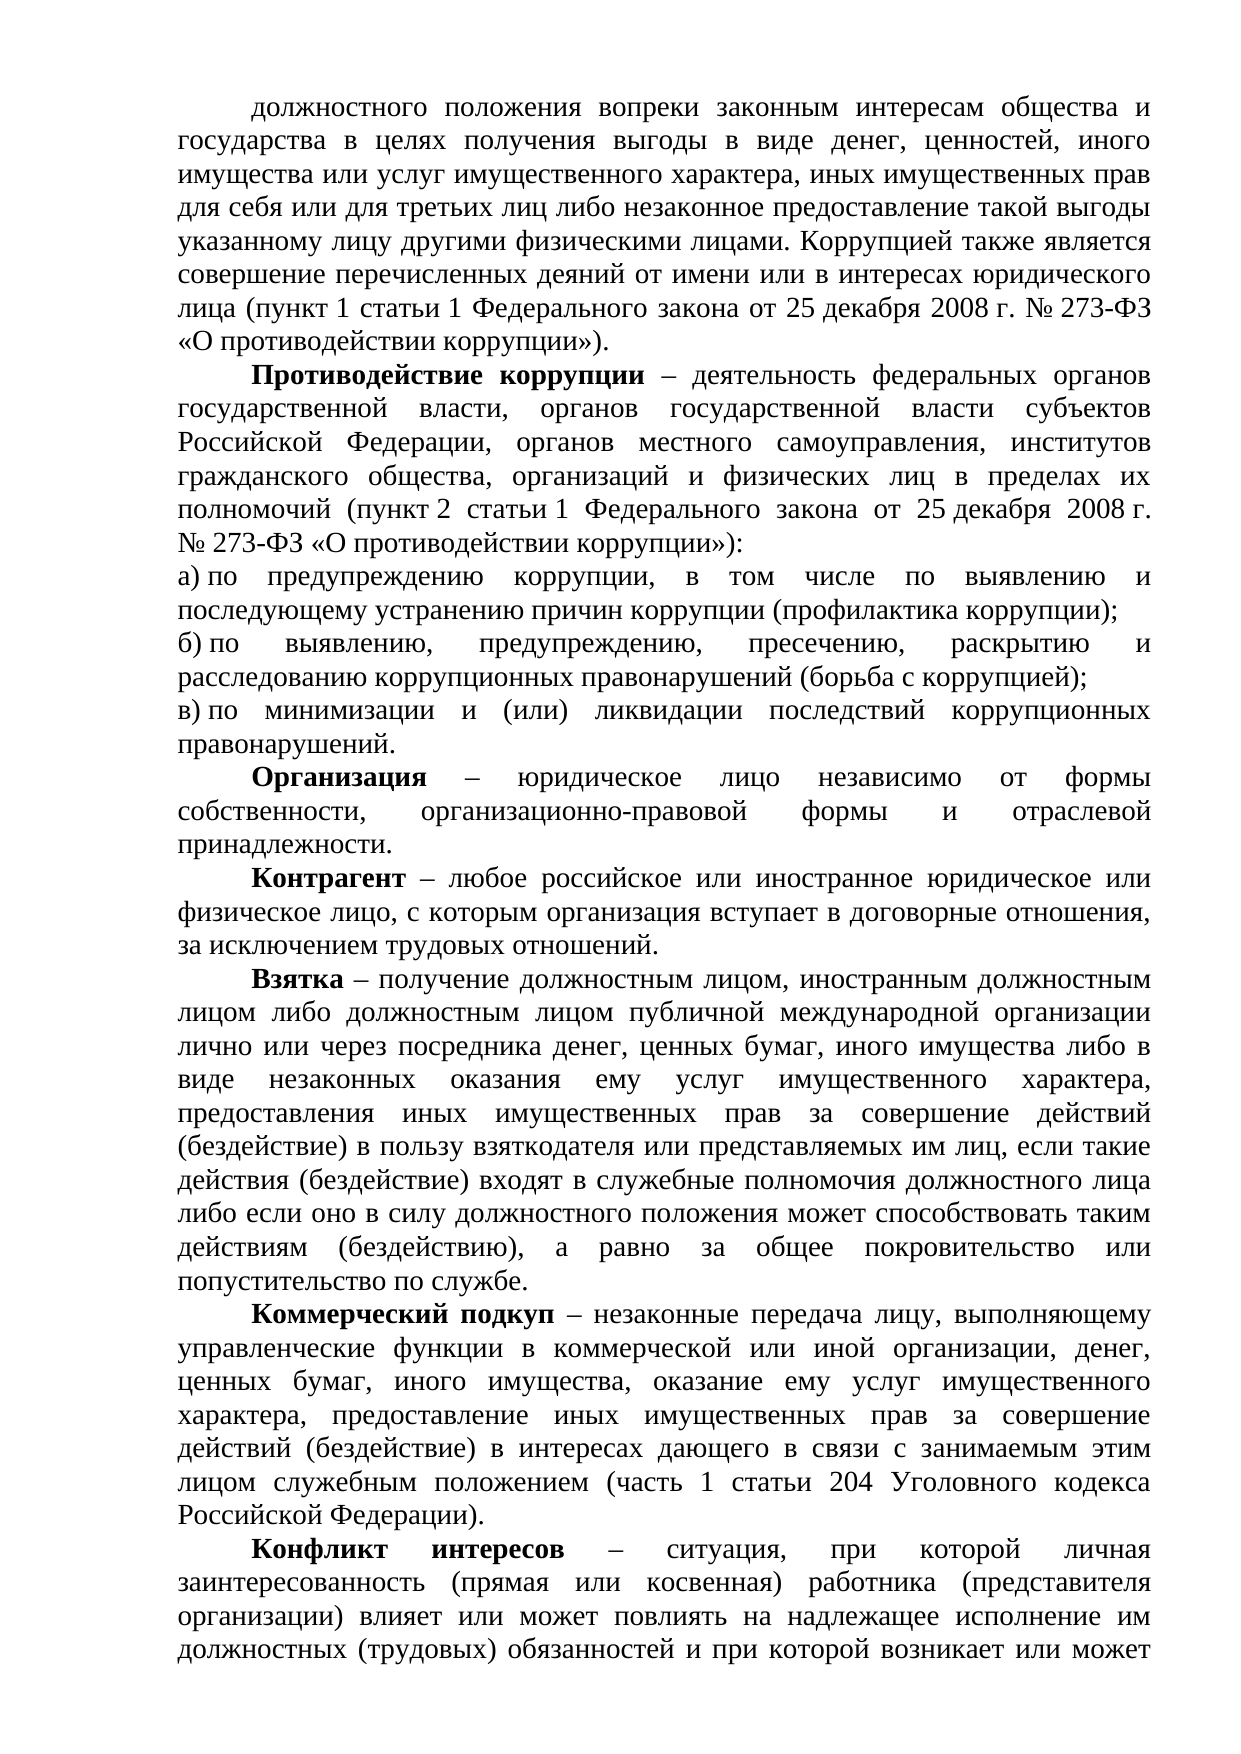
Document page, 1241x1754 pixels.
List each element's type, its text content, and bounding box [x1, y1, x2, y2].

text Взятка – получение должностным лицом, иностранным должностным лицом либо должностным лицом публичной международной организации лично или через посредника денег, ценных бумаг, иного имущества либо в виде незаконных оказания ему услуг имущественного характера, предоставления иных имущественных прав за совершение действий (бездействие) в пользу взяткодателя или представляемых им лиц, если такие действия (бездействие) входят в служебные полномочия должностного лица либо если оно в силу должностного положения может способствовать таким действиям (бездействию), а равно за общее покровительство или попустительство по службе. [177, 961, 1152, 1296]
text Контрагент – любое российское или иностранное юридическое или физическое лицо, с которым организация вступает в договорные отношения, за исключением трудовых отношений. [177, 860, 1152, 961]
text должностного положения вопреки законным интересам общества и государства в целях получения выгоды в виде денег, ценностей, иного имущества или услуг имущественного характера, иных имущественных прав для себя или для третьих лиц либо незаконное предоставление такой выгоды указанному лицу другими физическими лицами. Коррупцией также является совершение перечисленных деяний от имени или в интересах юридического лица (пункт 1 статьи 1 Федерального закона от 25 декабря 2008 г. № 273-ФЗ «О противодействии коррупции»). [177, 89, 1152, 357]
text Коммерческий подкуп – незаконные передача лицу, выполняющему управленческие функции в коммерческой или иной организации, денег, ценных бумаг, иного имущества, оказание ему услуг имущественного характера, предоставление иных имущественных прав за совершение действий (бездействие) в интересах дающего в связи с занимаемым этим лицом служебным положением (часть 1 статьи 204 Уголовного кодекса Российской Федерации). [177, 1296, 1152, 1531]
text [177, 1531, 1152, 1665]
text а) по предупреждению коррупции, в том числе по выявлению и последующему устранению причин коррупции (профилактика коррупции); [177, 558, 1152, 625]
text в) по минимизации и (или) ликвидации последствий коррупционных правонарушений. [177, 692, 1152, 759]
text Организация – юридическое лицо независимо от формы собственности, организационно-правовой формы и отраслевой принадлежности. [177, 759, 1152, 860]
text б) по выявлению, предупреждению, пресечению, раскрытию и расследованию коррупционных правонарушений (борьба с коррупцией); [177, 625, 1152, 692]
text Противодействие коррупции – деятельность федеральных органов государственной власти, органов государственной власти субъектов Российской Федерации, органов местного самоуправления, институтов гражданского общества, организаций и физических лиц в пределах их полномочий (пункт 2 статьи 1 Федерального закона от 25 декабря 2008 г. № 273-ФЗ «О противодействии коррупции»): [177, 357, 1152, 558]
